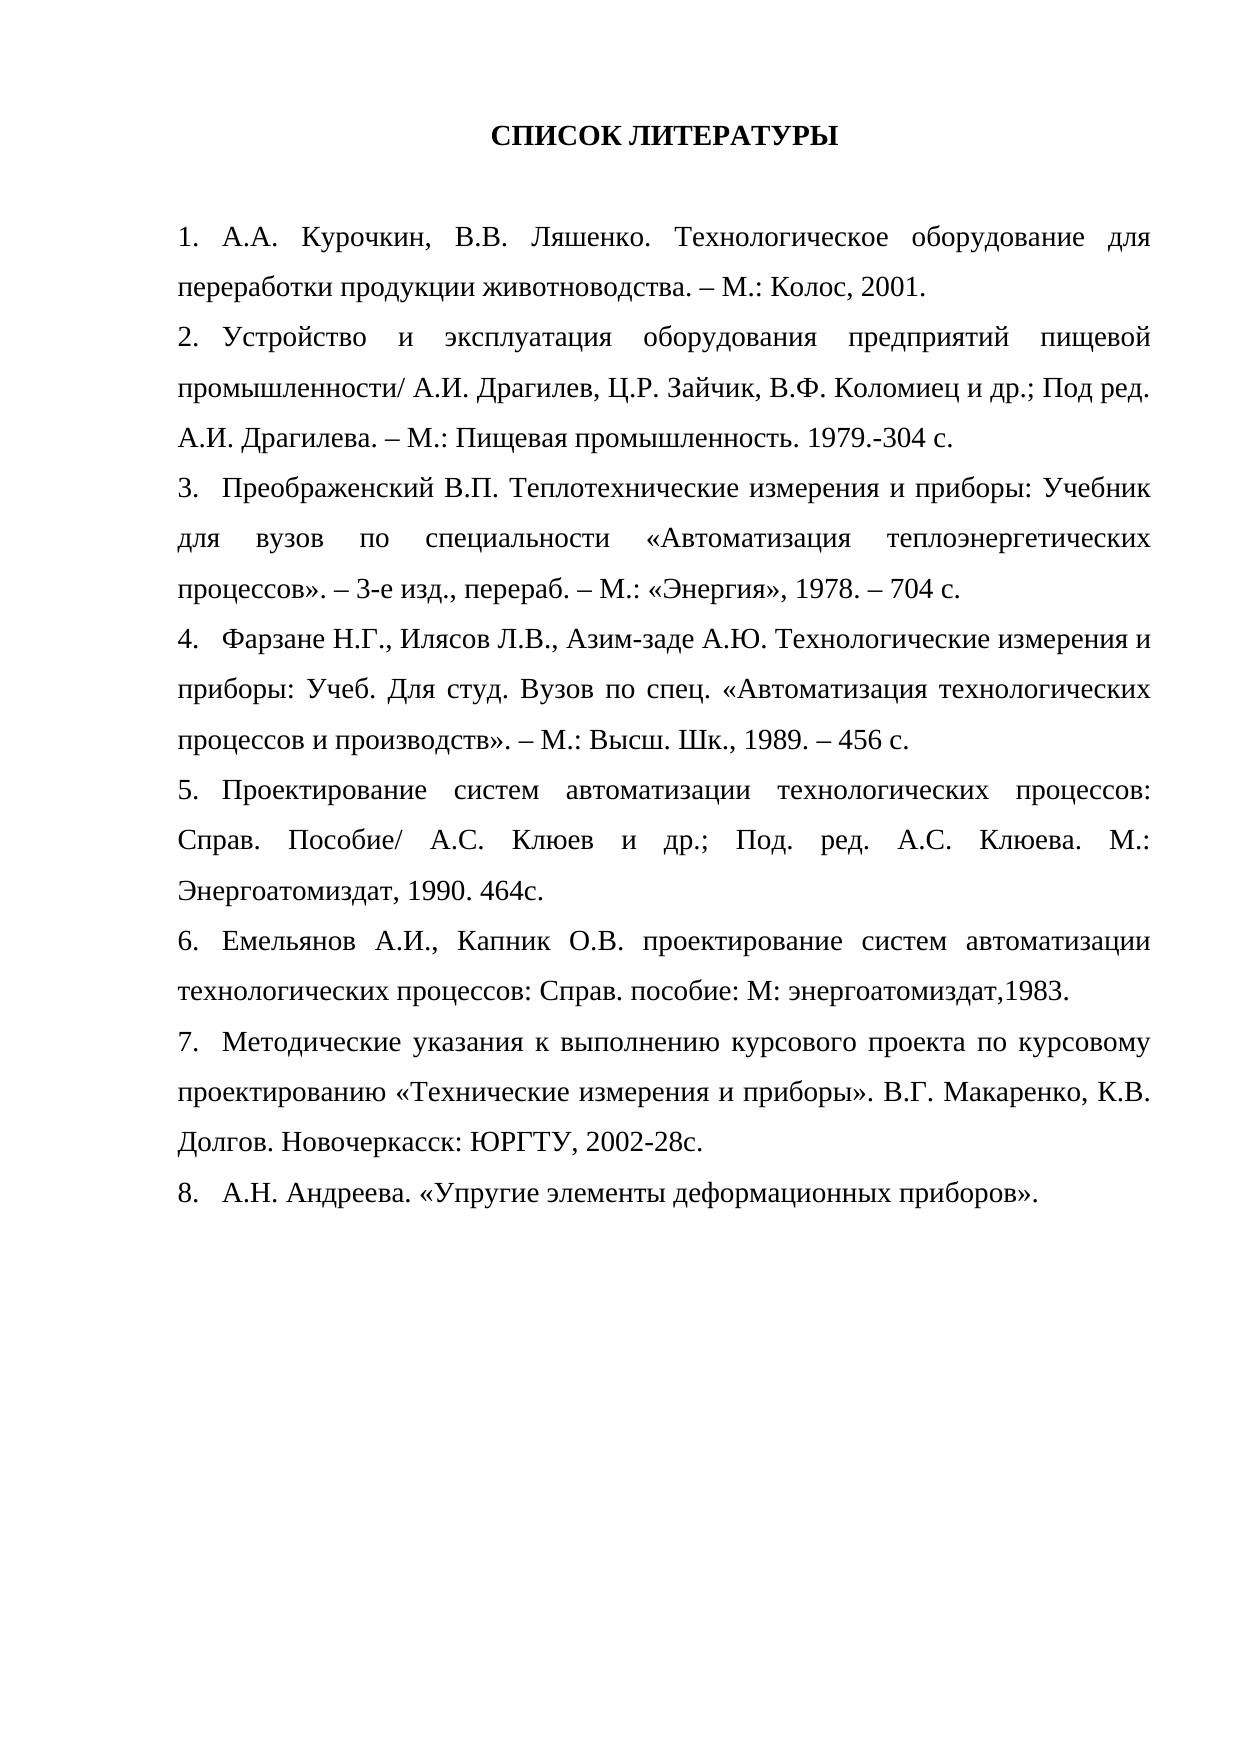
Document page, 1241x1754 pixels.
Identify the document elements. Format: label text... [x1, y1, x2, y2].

list Фарзане Н.Г., Илясов Л.В., Азим-заде А.Ю. Технологические измерения и приборы: Учеб. Для студ. Вузов по спец. «Автоматизация технологических процессов и производств». – М.: Высш. Шк., 1989. – 456 с. [177, 621, 1152, 755]
list А.А. Курочкин, В.В. Ляшенко. Технологическое оборудование для переработки продукции животноводства. – М.: Колос, 2001. [177, 219, 1152, 303]
list Емельянов А.И., Капник О.В. проектирование систем автоматизации технологических процессов: Справ. пособие: М: энергоатомиздат,1983. [177, 923, 1152, 1007]
list Устройство и эксплуатация оборудования предприятий пищевой промышленности/ А.И. Драгилев, Ц.Р. Зайчик, В.Ф. Коломиец и др.; Под ред. А.И. Драгилева. – М.: Пищевая промышленность. 1979.-304 с. [177, 319, 1152, 453]
list Проектирование систем автоматизации технологических процессов: Справ. Пособие/ А.С. Клюев и др.; Под. ред. А.С. Клюева. М.: Энергоатомиздат, 1990. 464с. [177, 772, 1152, 906]
list Методические указания к выполнению курсового проекта по курсовому проектированию «Технические измерения и приборы». В.Г. Макаренко, К.В. Долгов. Новочеркасск: ЮРГТУ, 2002-28с. [177, 1024, 1152, 1158]
list Преображенский В.П. Теплотехнические измерения и приборы: Учебник для вузов по специальности «Автоматизация теплоэнергетических процессов». – 3-е изд., перераб. – М.: «Энергия», 1978. – 704 с. [177, 470, 1152, 604]
text СПИСОК ЛИТЕРАТУРЫ [177, 118, 1152, 152]
list А.Н. Андреева. «Упругие элементы деформационных приборов». [177, 1175, 1152, 1208]
